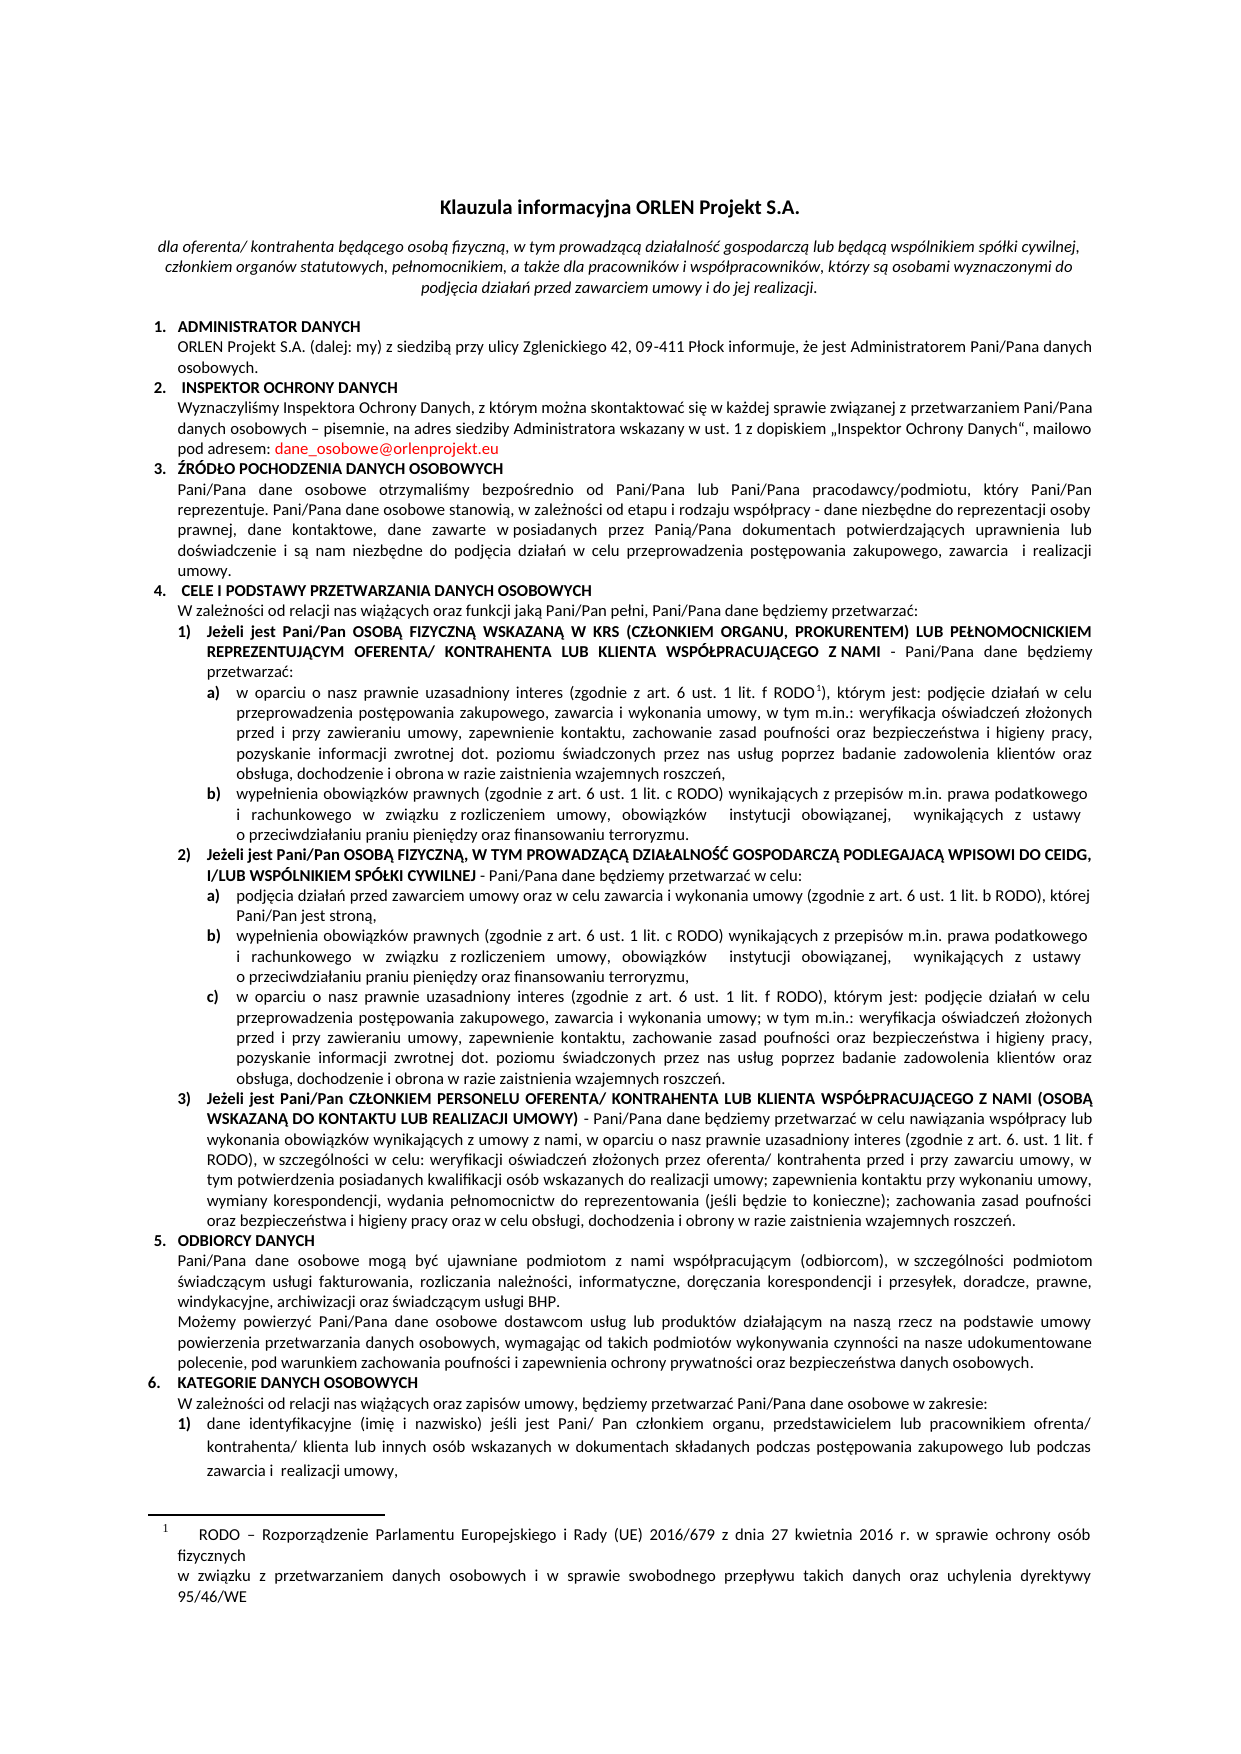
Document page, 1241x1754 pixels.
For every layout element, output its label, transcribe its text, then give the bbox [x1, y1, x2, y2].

text Możemy powierzyć Pani/Pana dane osobowe dostawcom usług lub produktów działającym na naszą rzecz na podstawie umowy powierzenia przetwarzania danych osobowych, wymagając od takich podmiotów wykonywania czynności na nasze udokumentowane polecenie, pod warunkiem zachowania poufności i zapewnienia ochrony prywatności oraz bezpieczeństwa danych osobowych. [177, 1312, 1093, 1373]
text ORLEN Projekt S.A. (dalej: my) z siedzibą przy ulicy Zglenickiego 42, 09-411 Płock informuje, że jest Administratorem Pani/Pana danych osobowych. [177, 337, 1093, 377]
list INSPEKTOR OCHRONY DANYCH [153, 377, 1093, 398]
list CELE I PODSTAWY PRZETWARZANIA DANYCH OSOBOWYCH [153, 580, 1093, 601]
list podjęcia działań przed zawarciem umowy oraz w celu zawarcia i wykonania umowy (zgodnie z art. 6 ust. 1 lit. b RODO), której Pani/Pan jest stroną, [207, 885, 1093, 926]
list dane identyfikacyjne (imię i nazwisko) jeśli jest Pani/ Pan członkiem organu, przedstawicielem lub pracownikiem ofrenta/ kontrahenta/ klienta lub innych osób wskazanych w dokumentach składanych podczas postępowania zakupowego lub podczas zawarcia i realizacji umowy, [177, 1413, 1093, 1480]
list ADMINISTRATOR DANYCH [153, 316, 1093, 337]
list wypełnienia obowiązków prawnych (zgodnie z art. 6 ust. 1 lit. c RODO) wynikających z przepisów m.in. prawa podatkowego i rachunkowego w związku z rozliczeniem umowy, obowiązków instytucji obowiązanej, wynikających z ustawy o przeciwdziałaniu praniu pieniędzy oraz finansowaniu terroryzmu, [207, 926, 1093, 987]
list Jeżeli jest Pani/Pan CZŁONKIEM PERSONELU OFERENTA/ KONTRAHENTA LUB KLIENTA WSPÓŁPRACUJĄCEGO Z NAMI (OSOBĄ WSKAZANĄ DO KONTAKTU LUB REALIZACJI UMOWY) - Pani/Pana dane będziemy przetwarzać w celu nawiązania współpracy lub wykonania obowiązków wynikających z umowy z nami, w oparciu o nasz prawnie uzasadniony interes (zgodnie z art. 6. ust. 1 lit. f RODO), w szczególności w celu: weryfikacji oświadczeń złożonych przez oferenta/ kontrahenta przed i przy zawarciu umowy, w tym potwierdzenia posiadanych kwalifikacji osób wskazanych do realizacji umowy; zapewnienia kontaktu przy wykonaniu umowy, wymiany korespondencji, wydania pełnomocnictw do reprezentowania (jeśli będzie to konieczne); zachowania zasad poufności oraz bezpieczeństwa i higieny pracy oraz w celu obsługi, dochodzenia i obrony w razie zaistnienia wzajemnych roszczeń. [177, 1088, 1093, 1230]
list ŹRÓDŁO POCHODZENIA DANYCH OSOBOWYCH [153, 458, 1093, 479]
list w oparciu o nasz prawnie uzasadniony interes (zgodnie z art. 6 ust. 1 lit. f RODO), którym jest: podjęcie działań w celu przeprowadzenia postępowania zakupowego, zawarcia i wykonania umowy; w tym m.in.: weryfikacja oświadczeń złożonych przed i przy zawieraniu umowy, zapewnienie kontaktu, zachowanie zasad poufności oraz bezpieczeństwa i higieny pracy, pozyskanie informacji zwrotnej dot. poziomu świadczonych przez nas usług poprzez badanie zadowolenia klientów oraz obsługa, dochodzenie i obrona w razie zaistnienia wzajemnych roszczeń. [207, 987, 1093, 1088]
text Pani/Pana dane osobowe mogą być ujawniane podmiotom z nami współpracującym (odbiorcom), w szczególności podmiotom świadczącym usługi fakturowania, rozliczania należności, informatyczne, doręczania korespondencji i przesyłek, doradcze, prawne, windykacyjne, archiwizacji oraz świadczącym usługi BHP. [177, 1251, 1093, 1312]
text dla oferenta/ kontrahenta będącego osobą fizyczną, w tym prowadzącą działalność gospodarczą lub będącą wspólnikiem spółki cywilnej, członkiem organów statutowych, pełnomocnikiem, a także dla pracowników i współpracowników, którzy są osobami wyznaczonymi do podjęcia działań przed zawarciem umowy i do jej realizacji. [148, 236, 1093, 297]
list ODBIORCY DANYCH [153, 1230, 1093, 1251]
list KATEGORIE DANYCH OSOBOWYCH [148, 1373, 1093, 1393]
list Jeżeli jest Pani/Pan OSOBĄ FIZYCZNĄ, W TYM PROWADZĄCĄ DZIAŁALNOŚĆ GOSPODARCZĄ PODLEGAJACĄ WPISOWI DO CEIDG, I/LUB WSPÓLNIKIEM SPÓŁKI CYWILNEJ - Pani/Pana dane będziemy przetwarzać w celu: [177, 844, 1093, 885]
list wypełnienia obowiązków prawnych (zgodnie z art. 6 ust. 1 lit. c RODO) wynikających z przepisów m.in. prawa podatkowego i rachunkowego w związku z rozliczeniem umowy, obowiązków instytucji obowiązanej, wynikających z ustawy o przeciwdziałaniu praniu pieniędzy oraz finansowaniu terroryzmu. [207, 783, 1093, 844]
text W zależności od relacji nas wiążących oraz funkcji jaką Pani/Pan pełni, Pani/Pana dane będziemy przetwarzać: [177, 601, 1093, 621]
text Klauzula informacyjna ORLEN Projekt S.A. [148, 194, 1093, 219]
list Jeżeli jest Pani/Pan OSOBĄ FIZYCZNĄ WSKAZANĄ W KRS (CZŁONKIEM ORGANU, PROKURENTEM) LUB PEŁNOMOCNICKIEM REPREZENTUJĄCYM OFERENTA/ KONTRAHENTA LUB KLIENTA WSPÓŁPRACUJĄCEGO Z NAMI - Pani/Pana dane będziemy przetwarzać: [177, 621, 1093, 682]
text Wyznaczyliśmy Inspektora Ochrony Danych, z którym można skontaktować się w każdej sprawie związanej z przetwarzaniem Pani/Pana danych osobowych – pisemnie, na adres siedziby Administratora wskazany w ust. 1 z dopiskiem „Inspektor Ochrony Danych“, mailowo pod adresem: dane_osobowe@orlenprojekt.eu [177, 398, 1093, 458]
list W zależności od relacji nas wiążących oraz zapisów umowy, będziemy przetwarzać Pani/Pana dane osobowe w zakresie: [177, 1393, 1093, 1413]
text Pani/Pana dane osobowe otrzymaliśmy bezpośrednio od Pani/Pana lub Pani/Pana pracodawcy/podmiotu, który Pani/Pan reprezentuje. Pani/Pana dane osobowe stanowią, w zależności od etapu i rodzaju współpracy - dane niezbędne do reprezentacji osoby prawnej, dane kontaktowe, dane zawarte w posiadanych przez Panią/Pana dokumentach potwierdzających uprawnienia lub doświadczenie i są nam niezbędne do podjęcia działań w celu przeprowadzenia postępowania zakupowego, zawarcia i realizacji umowy. [177, 479, 1093, 580]
list w oparciu o nasz prawnie uzasadniony interes (zgodnie z art. 6 ust. 1 lit. f RODO), którym jest: podjęcie działań w celu przeprowadzenia postępowania zakupowego, zawarcia i wykonania umowy, w tym m.in.: weryfikacja oświadczeń złożonych przed i przy zawieraniu umowy, zapewnienie kontaktu, zachowanie zasad poufności oraz bezpieczeństwa i higieny pracy, pozyskanie informacji zwrotnej dot. poziomu świadczonych przez nas usług poprzez badanie zadowolenia klientów oraz obsługa, dochodzenie i obrona w razie zaistnienia wzajemnych roszczeń, [207, 682, 1093, 783]
